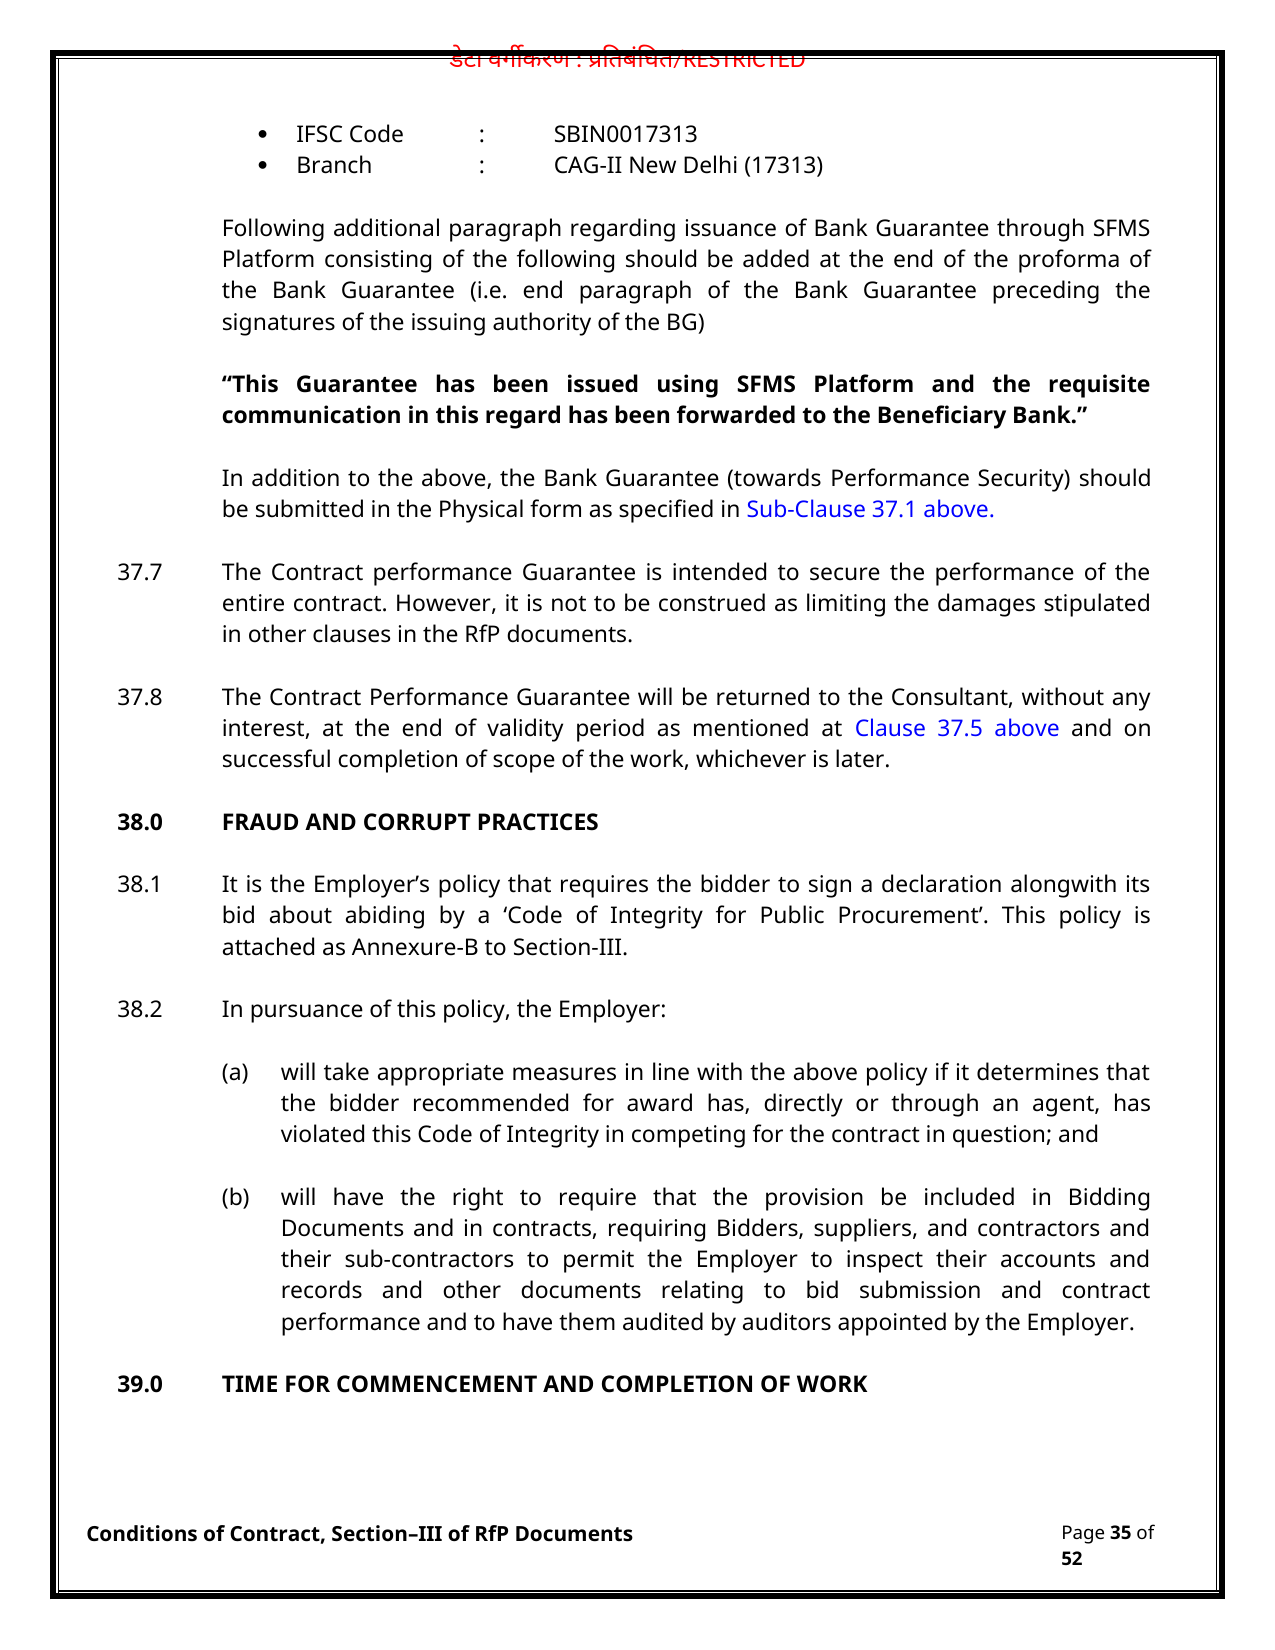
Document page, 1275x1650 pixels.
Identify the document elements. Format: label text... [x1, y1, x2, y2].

list will have the right to require that the provision be included in Bidding Documents and in contracts, requiring Bidders, suppliers, and contractors and their sub-contractors to permit the Employer to inspect their accounts and records and other documents relating to bid submission and contract performance and to have them audited by auditors appointed by the Employer. [222, 1181, 1152, 1337]
list IFSC Code : SBIN0017313 [258, 118, 1152, 149]
text 38.0 FRAUD AND CORRUPT PRACTICES [117, 806, 1152, 837]
text In addition to the above, the Bank Guarantee (towards Performance Security) should be submitted in the Physical form as specified in Sub-Clause 37.1 above. [222, 462, 1152, 524]
list will take appropriate measures in line with the above policy if it determines that the bidder recommended for award has, directly or through an agent, has violated this Code of Integrity in competing for the contract in question; and [222, 1056, 1152, 1149]
text 37.7 The Contract performance Guarantee is intended to secure the performance of the entire contract. However, it is not to be construed as limiting the damages stipulated in other clauses in the RfP documents. [117, 556, 1152, 649]
text Following additional paragraph regarding issuance of Bank Guarantee through SFMS Platform consisting of the following should be added at the end of the proforma of the Bank Guarantee (i.e. end paragraph of the Bank Guarantee preceding the signatures of the issuing authority of the BG) [222, 212, 1152, 337]
text 38.2 In pursuance of this policy, the Employer: [117, 993, 1152, 1024]
list Branch : CAG-II New Delhi (17313) [258, 149, 1152, 181]
text “This Guarantee has been issued using SFMS Platform and the requisite communication in this regard has been forwarded to the Beneficiary Bank.” [222, 368, 1152, 431]
text 38.1 It is the Employer’s policy that requires the bidder to sign a declaration alongwith its bid about abiding by a ‘Code of Integrity for Public Procurement’. This policy is attached as Annexure-B to Section-III. [117, 868, 1152, 962]
text 39.0 TIME FOR COMMENCEMENT AND COMPLETION OF WORK [117, 1368, 1152, 1399]
text 37.8 The Contract Performance Guarantee will be returned to the Consultant, without any interest, at the end of validity period as mentioned at Clause 37.5 above and on successful completion of scope of the work, whichever is later. [117, 681, 1152, 774]
